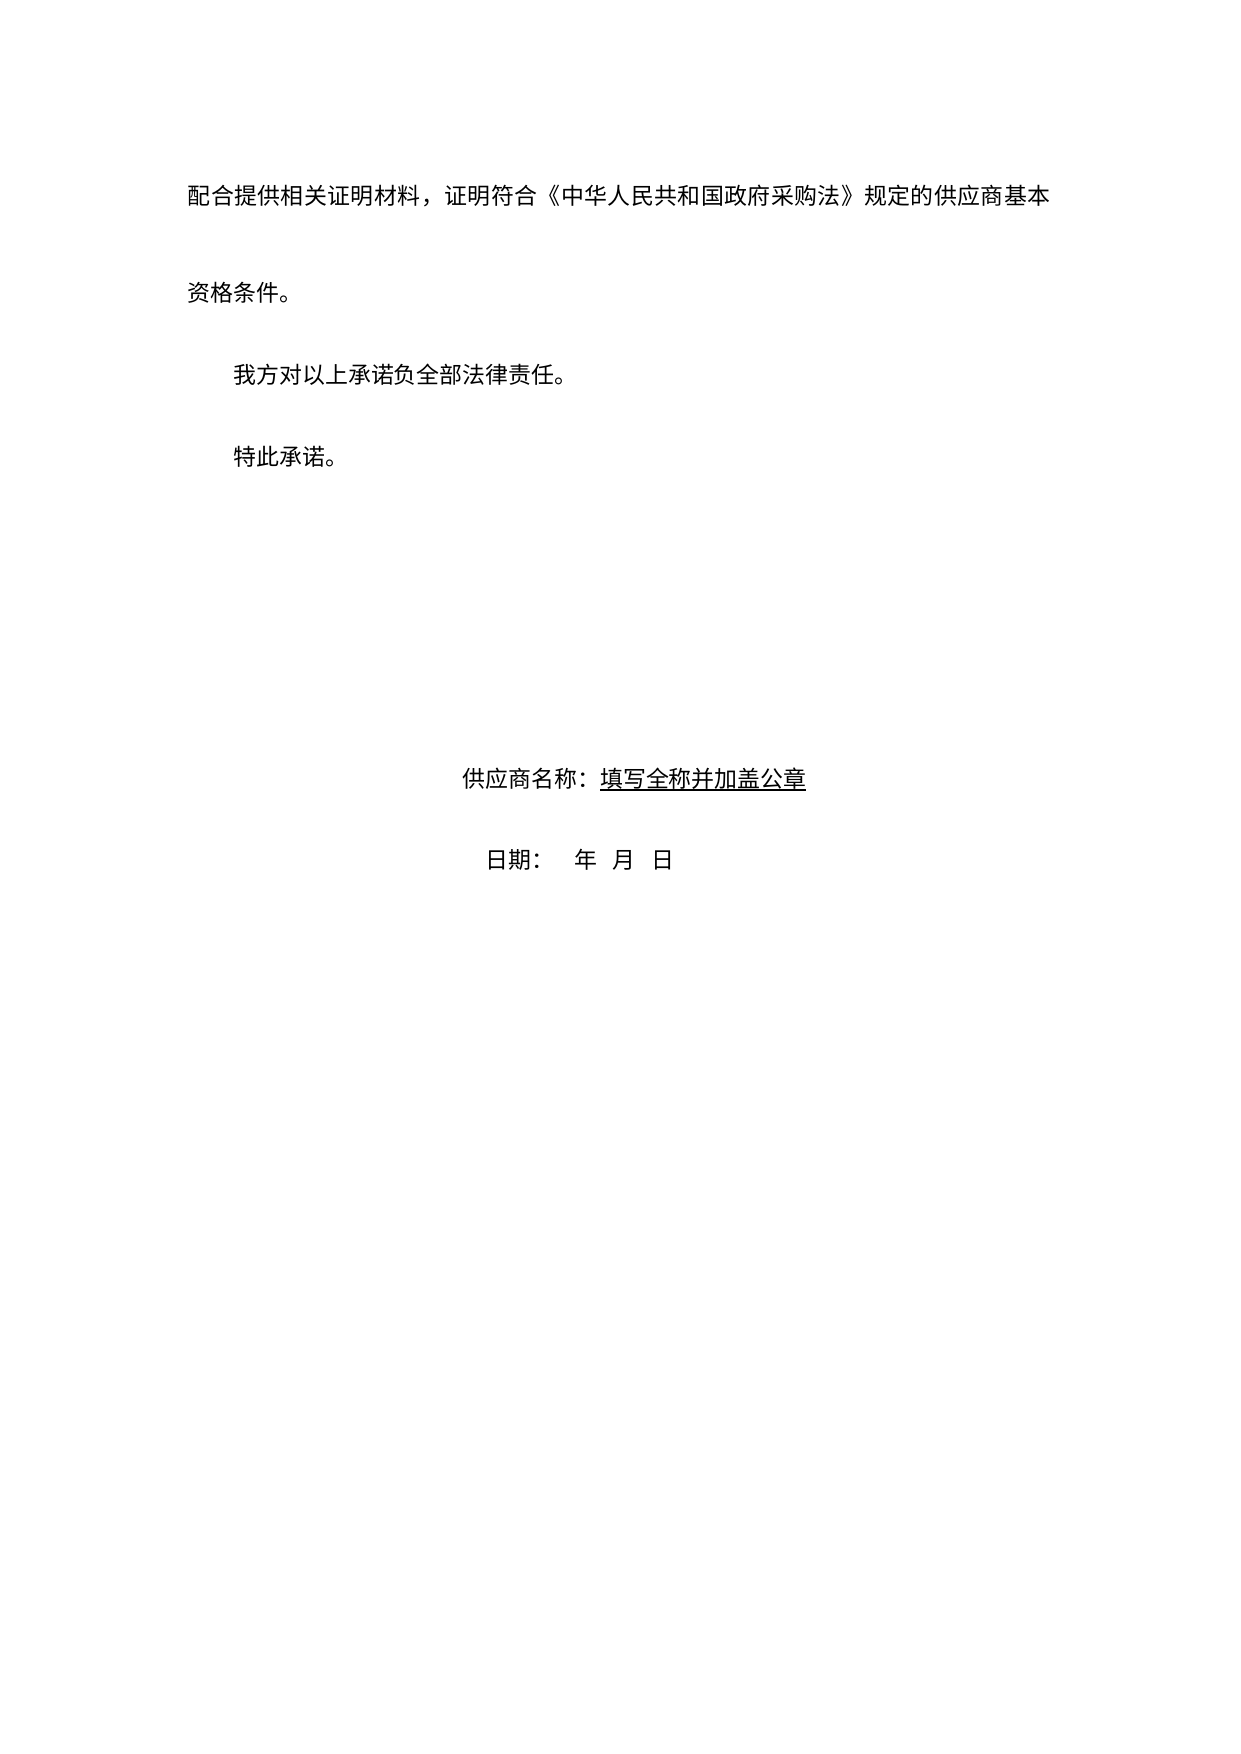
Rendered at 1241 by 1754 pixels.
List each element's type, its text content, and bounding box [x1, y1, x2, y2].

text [187, 162, 1053, 324]
text 特此承诺。 [187, 423, 1053, 488]
text 供应商名称：填写全称并加盖公章 [187, 745, 1053, 810]
text 日期： 年 月 日 [187, 826, 1053, 891]
text 我方对以上承诺负全部法律责任。 [187, 341, 1053, 406]
